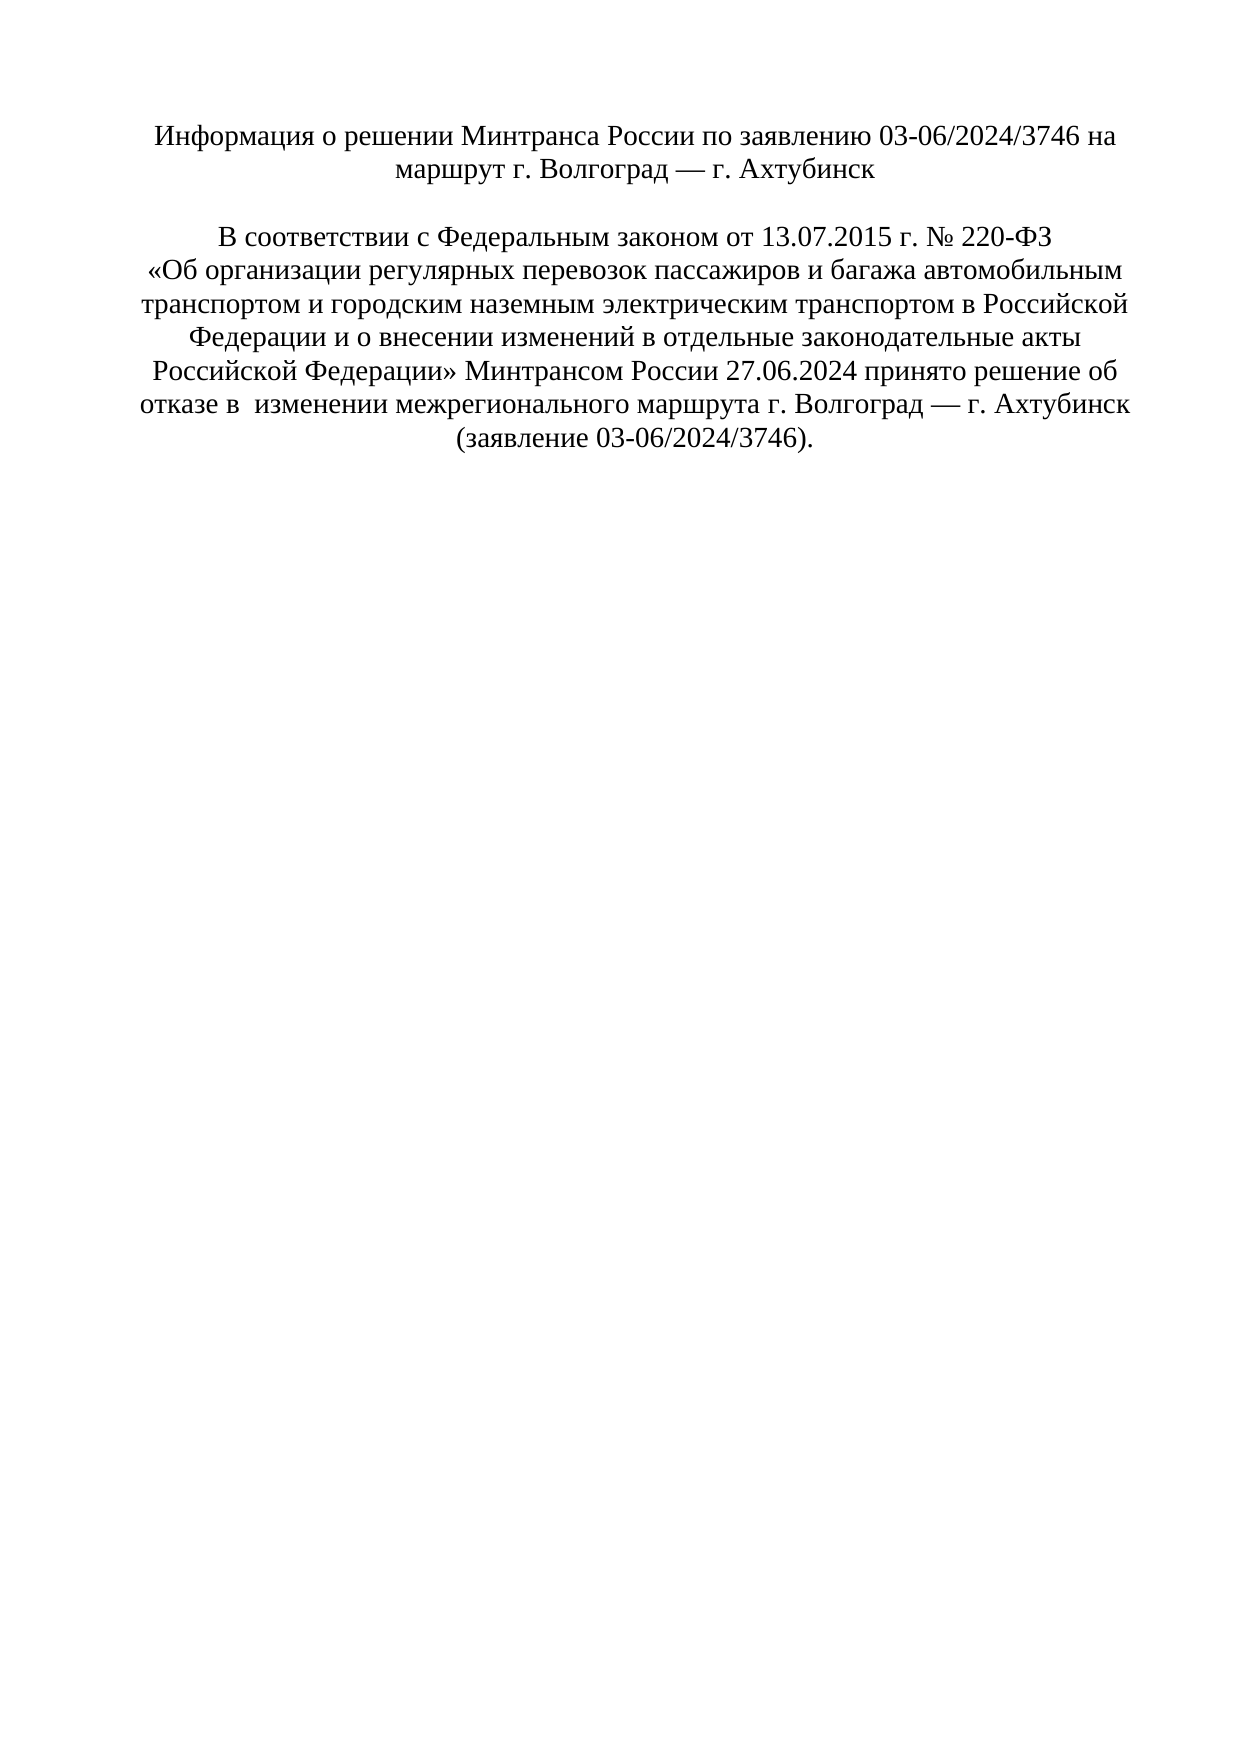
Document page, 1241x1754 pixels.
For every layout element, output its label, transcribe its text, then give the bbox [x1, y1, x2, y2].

text Информация о решении Минтранса России по заявлению 03-06/2024/3746 на маршрут г. Волгоград — г. Ахтубинск [118, 118, 1152, 185]
text В соответствии с Федеральным законом от 13.07.2015 г. № 220-ФЗ «Об организации регулярных перевозок пассажиров и багажа автомобильным транспортом и городским наземным электрическим транспортом в Российской Федерации и о внесении изменений в отдельные законодательные акты Российской Федерации» Минтрансом России 27.06.2024 принято решение об отказе в изменении межрегионального маршрута г. Волгоград — г. Ахтубинск (заявление 03-06/2024/3746). [118, 219, 1152, 453]
